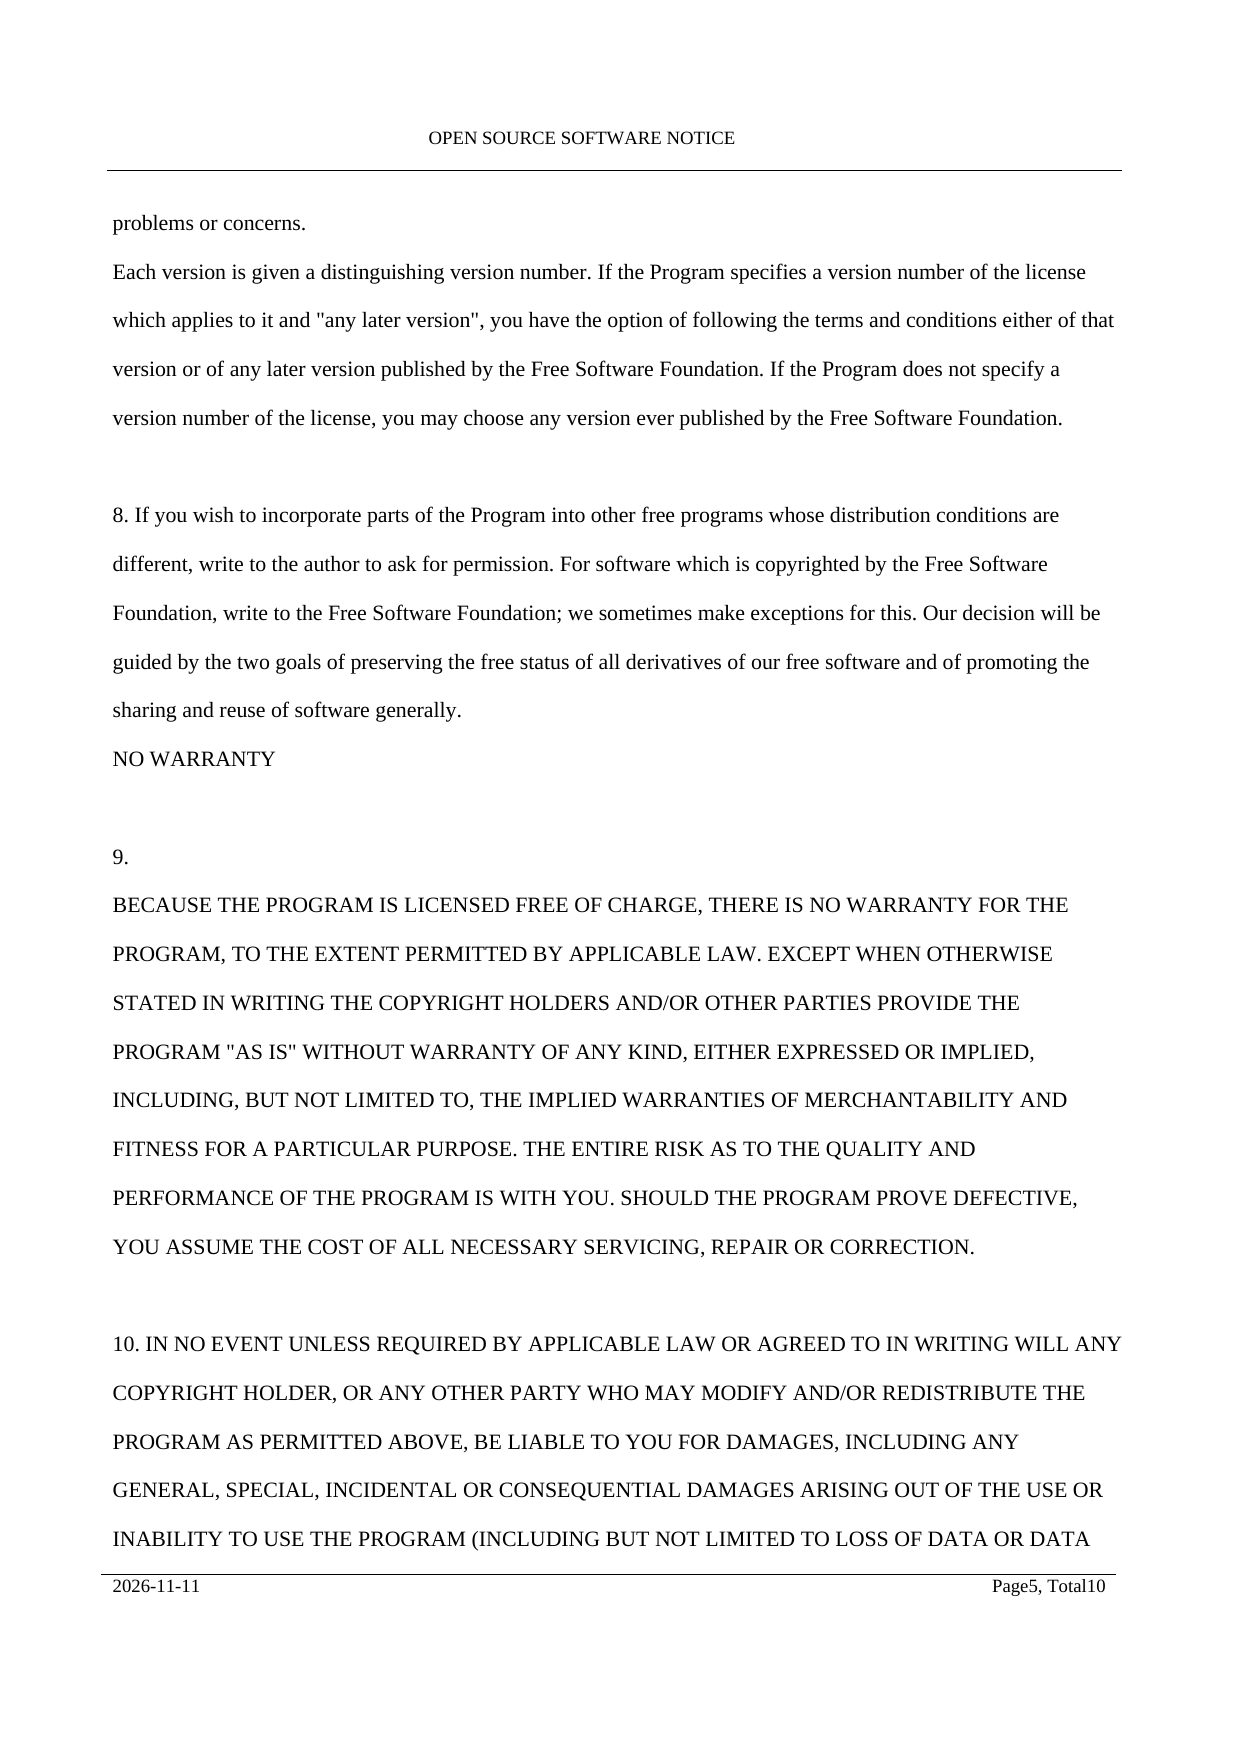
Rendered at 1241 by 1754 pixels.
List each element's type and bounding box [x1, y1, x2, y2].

text [112, 206, 1128, 1555]
